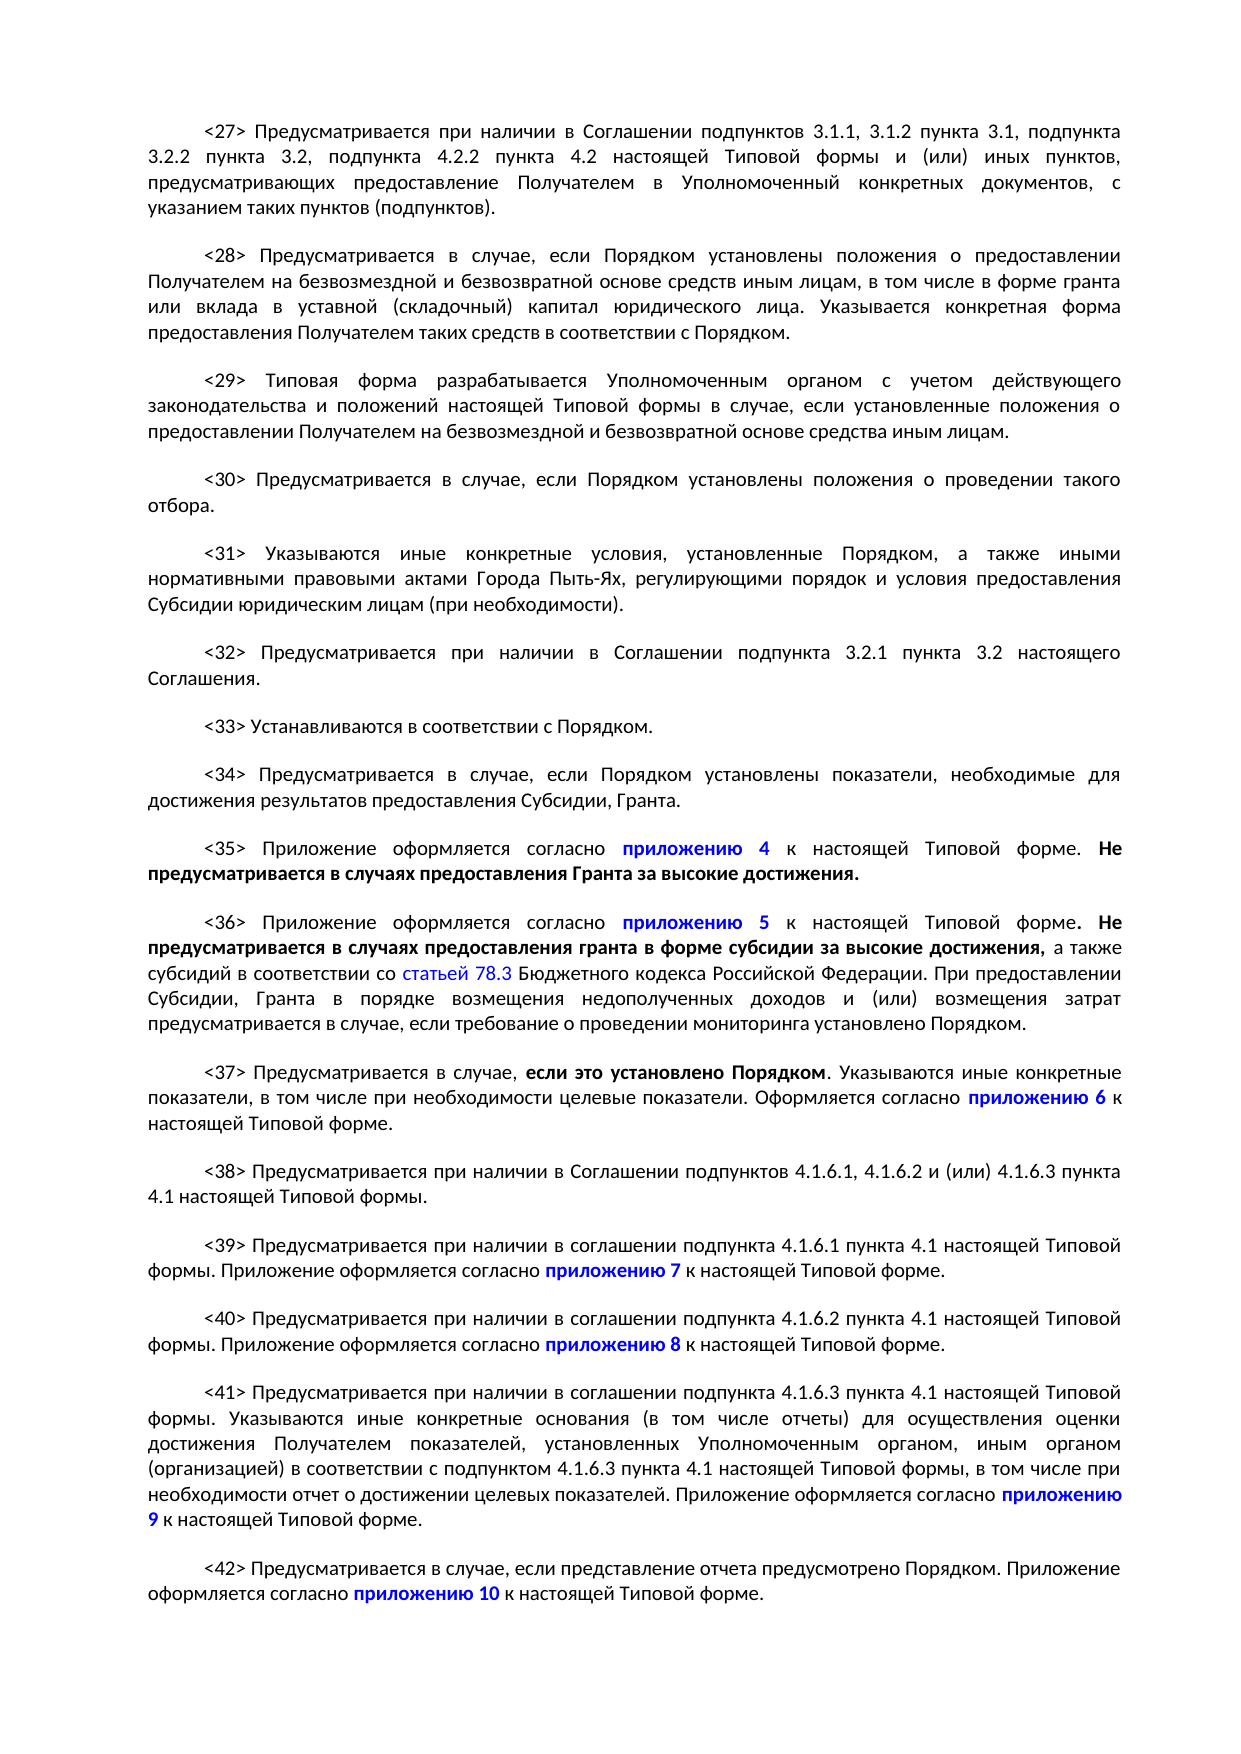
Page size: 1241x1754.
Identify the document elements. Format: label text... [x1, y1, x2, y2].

text <35> Приложение оформляется согласно приложению 4 к настоящей Типовой форме. Не предусматривается в случаях предоставления Гранта за высокие достижения. [148, 835, 1122, 886]
text <41> Предусматривается при наличии в соглашении подпункта 4.1.6.3 пункта 4.1 настоящей Типовой формы. Указываются иные конкретные основания (в том числе отчеты) для осуществления оценки достижения Получателем показателей, установленных Уполномоченным органом, иным органом (организацией) в соответствии с подпунктом 4.1.6.3 пункта 4.1 настоящей Типовой формы, в том числе при необходимости отчет о достижении целевых показателей. Приложение оформляется согласно приложению 9 к настоящей Типовой форме. [148, 1379, 1122, 1532]
text <39> Предусматривается при наличии в соглашении подпункта 4.1.6.1 пункта 4.1 настоящей Типовой формы. Приложение оформляется согласно приложению 7 к настоящей Типовой форме. [148, 1232, 1122, 1283]
text <40> Предусматривается при наличии в соглашении подпункта 4.1.6.2 пункта 4.1 настоящей Типовой формы. Приложение оформляется согласно приложению 8 к настоящей Типовой форме. [148, 1306, 1122, 1356]
text <38> Предусматривается при наличии в Соглашении подпунктов 4.1.6.1, 4.1.6.2 и (или) 4.1.6.3 пункта 4.1 настоящей Типовой формы. [148, 1158, 1122, 1209]
text <31> Указываются иные конкретные условия, установленные Порядком, а также иными нормативными правовыми актами Города Пыть-Ях, регулирующими порядок и условия предоставления Субсидии юридическим лицам (при необходимости). [148, 540, 1122, 616]
text <33> Устанавливаются в соответствии с Порядком. [148, 713, 1122, 738]
text <42> Предусматривается в случае, если представление отчета предусмотрено Порядком. Приложение оформляется согласно приложению 10 к настоящей Типовой форме. [148, 1555, 1122, 1606]
text <34> Предусматривается в случае, если Порядком установлены показатели, необходимые для достижения результатов предоставления Субсидии, Гранта. [148, 761, 1122, 812]
text <28> Предусматривается в случае, если Порядком установлены положения о предоставлении Получателем на безвозмездной и безвозвратной основе средств иным лицам, в том числе в форме гранта или вклада в уставной (складочный) капитал юридического лица. Указывается конкретная форма предоставления Получателем таких средств в соответствии с Порядком. [148, 243, 1122, 344]
text <32> Предусматривается при наличии в Соглашении подпункта 3.2.1 пункта 3.2 настоящего Соглашения. [148, 639, 1122, 690]
text <27> Предусматривается при наличии в Соглашении подпунктов 3.1.1, 3.1.2 пункта 3.1, подпункта 3.2.2 пункта 3.2, подпункта 4.2.2 пункта 4.2 настоящей Типовой формы и (или) иных пунктов, предусматривающих предоставление Получателем в Уполномоченный конкретных документов, с указанием таких пунктов (подпунктов). [148, 118, 1122, 220]
text <37> Предусматривается в случае, если это установлено Порядком. Указываются иные конкретные показатели, в том числе при необходимости целевые показатели. Оформляется согласно приложению 6 к настоящей Типовой форме. [148, 1059, 1122, 1135]
text <29> Типовая форма разрабатывается Уполномоченным органом с учетом действующего законодательства и положений настоящей Типовой формы в случае, если установленные положения о предоставлении Получателем на безвозмездной и безвозвратной основе средства иным лицам. [148, 367, 1122, 443]
text <30> Предусматривается в случае, если Порядком установлены положения о проведении такого отбора. [148, 466, 1122, 517]
text <36> Приложение оформляется согласно приложению 5 к настоящей Типовой форме. Не предусматривается в случаях предоставления гранта в форме субсидии за высокие достижения, а также субсидий в соответствии со статьей 78.3 Бюджетного кодекса Российской Федерации. При предоставлении Субсидии, Гранта в порядке возмещения недополученных доходов и (или) возмещения затрат предусматривается в случае, если требование о проведении мониторинга установлено Порядком. [148, 909, 1122, 1036]
